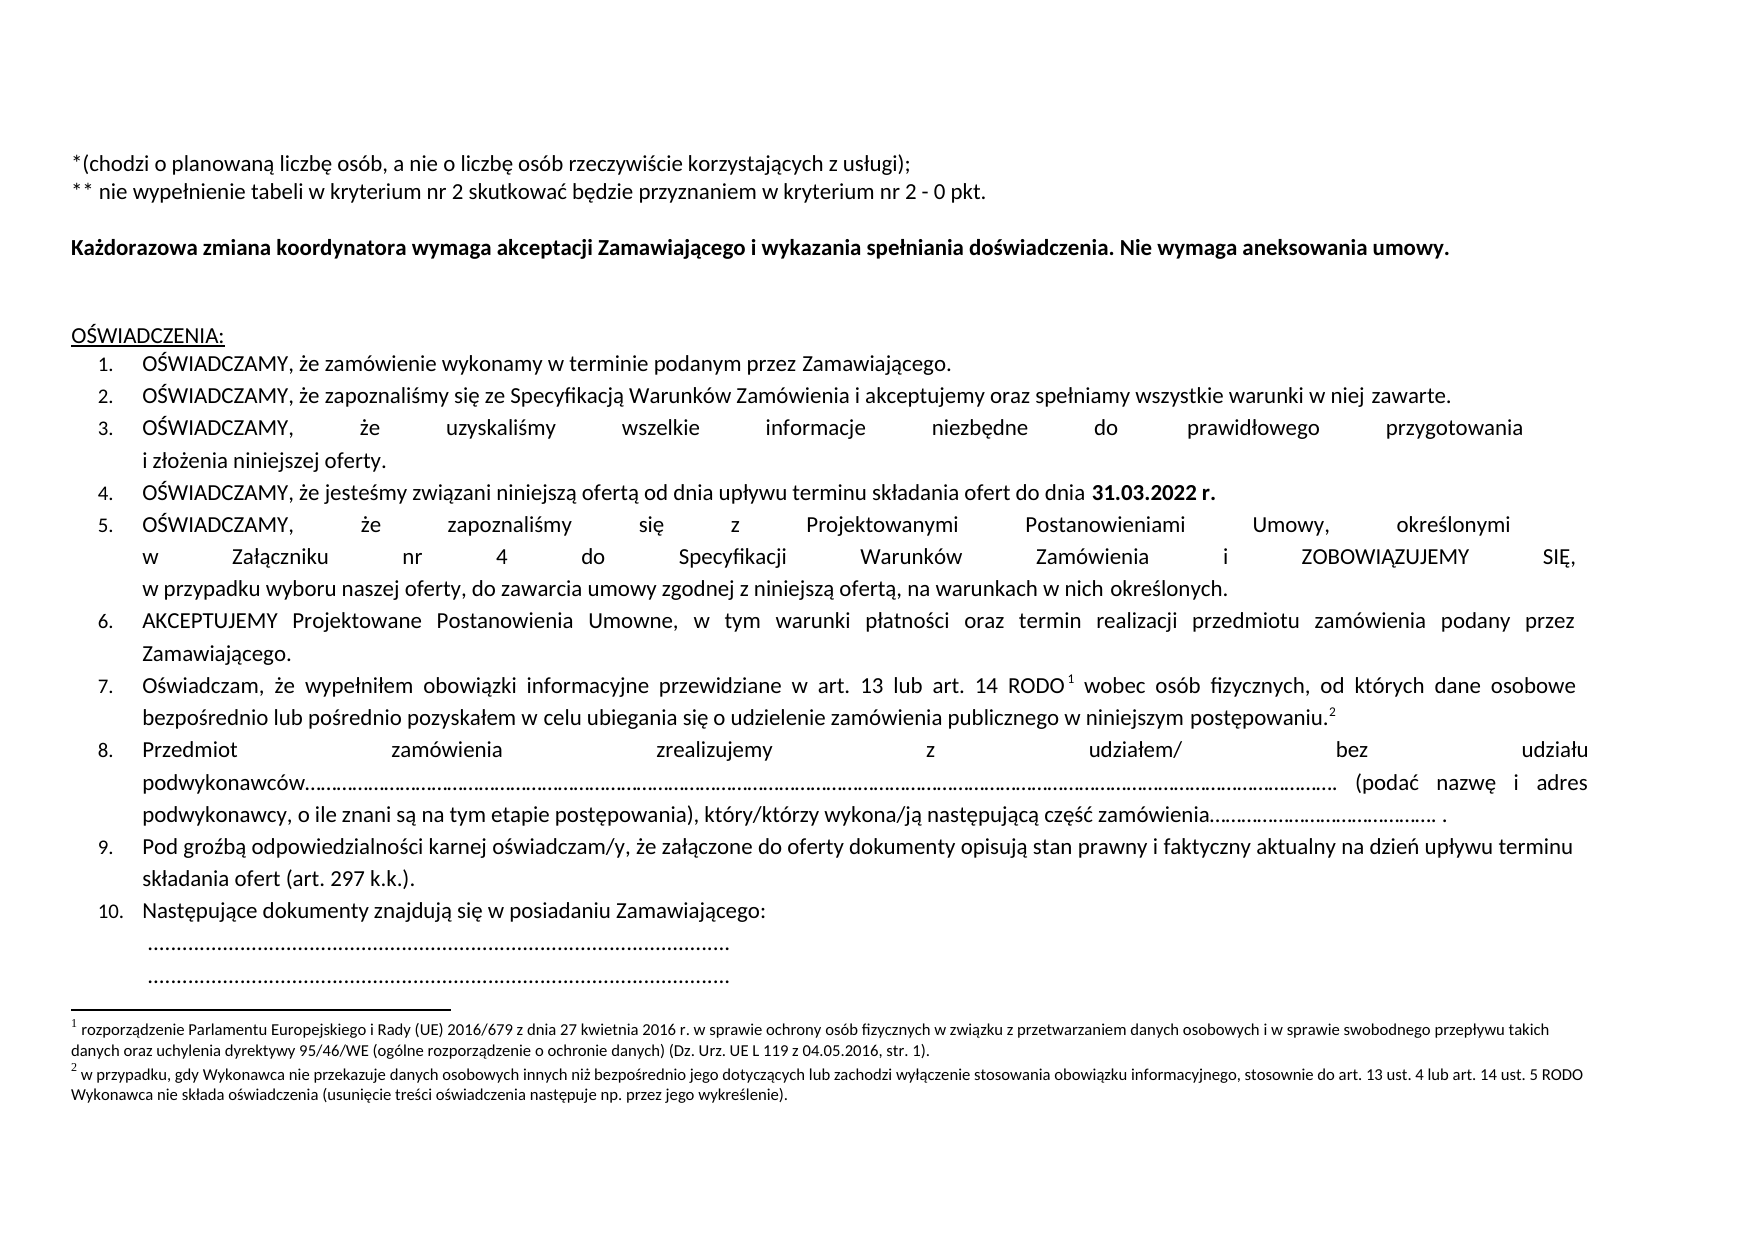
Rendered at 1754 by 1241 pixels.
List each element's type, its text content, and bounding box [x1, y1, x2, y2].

list OŚWIADCZAMY, że zamówienie wykonamy w terminie podanym przez Zamawiającego. [98, 349, 1589, 377]
list Pod groźbą odpowiedzialności karnej oświadczam/y, że załączone do oferty dokumenty opisują stan prawny i faktyczny aktualny na dzień upływu terminu składania ofert (art. 297 k.k.). [98, 832, 1577, 892]
list Następujące dokumenty znajdują się w posiadaniu Zamawiającego: [98, 896, 1577, 924]
list OŚWIADCZAMY, że zapoznaliśmy się ze Specyfikacją Warunków Zamówienia i akceptujemy oraz spełniamy wszystkie warunki w niej zawarte. [98, 381, 1577, 409]
list OŚWIADCZAMY, że zapoznaliśmy się z Projektowanymi Postanowieniami Umowy, określonymi w Załączniku nr 4 do Specyfikacji Warunków Zamówienia i ZOBOWIĄZUJEMY SIĘ, w przypadku wyboru naszej oferty, do zawarcia umowy zgodnej z niniejszą ofertą, na warunkach w nich określonych. [98, 510, 1577, 602]
list OŚWIADCZAMY, że uzyskaliśmy wszelkie informacje niezbędne do prawidłowego przygotowania i złożenia niniejszej oferty. [98, 413, 1589, 474]
list OŚWIADCZAMY, że jesteśmy związani niniejszą ofertą od dnia upływu terminu składania ofert do dnia 31.03.2022 r. [98, 478, 1577, 506]
list Oświadczam, że wypełniłem obowiązki informacyjne przewidziane w art. 13 lub art. 14 RODO wobec osób fizycznych, od których dane osobowe bezpośrednio lub pośrednio pozyskałem w celu ubiegania się o udzielenie zamówienia publicznego w niniejszym postępowaniu. [98, 671, 1577, 731]
list ..................................................................................................... [142, 928, 1577, 957]
text ** nie wypełnienie tabeli w kryterium nr 2 skutkować będzie przyznaniem w kryterium nr 2 - 0 pkt. [71, 177, 1589, 205]
text *(chodzi o planowaną liczbę osób, a nie o liczbę osób rzeczywiście korzystających z usługi); [71, 149, 1589, 177]
list Przedmiot zamówienia zrealizujemy z udziałem/ bez udziału podwykonawców……………………………………………………………………………………………………………………………………………………………………………. (podać nazwę i adres podwykonawcy, o ile znani są na tym etapie postępowania), który/którzy wykona/ją następującą część zamówienia……………………………………. . [98, 735, 1589, 828]
list AKCEPTUJEMY Projektowane Postanowienia Umowne, w tym warunki płatności oraz termin realizacji przedmiotu zamówienia podany przez Zamawiającego. [98, 607, 1577, 667]
text Każdorazowa zmiana koordynatora wymaga akceptacji Zamawiającego i wykazania spełniania doświadczenia. Nie wymaga aneksowania umowy. [71, 233, 1589, 261]
list ..................................................................................................... [142, 961, 1577, 989]
text OŚWIADCZENIA: [71, 321, 1589, 349]
